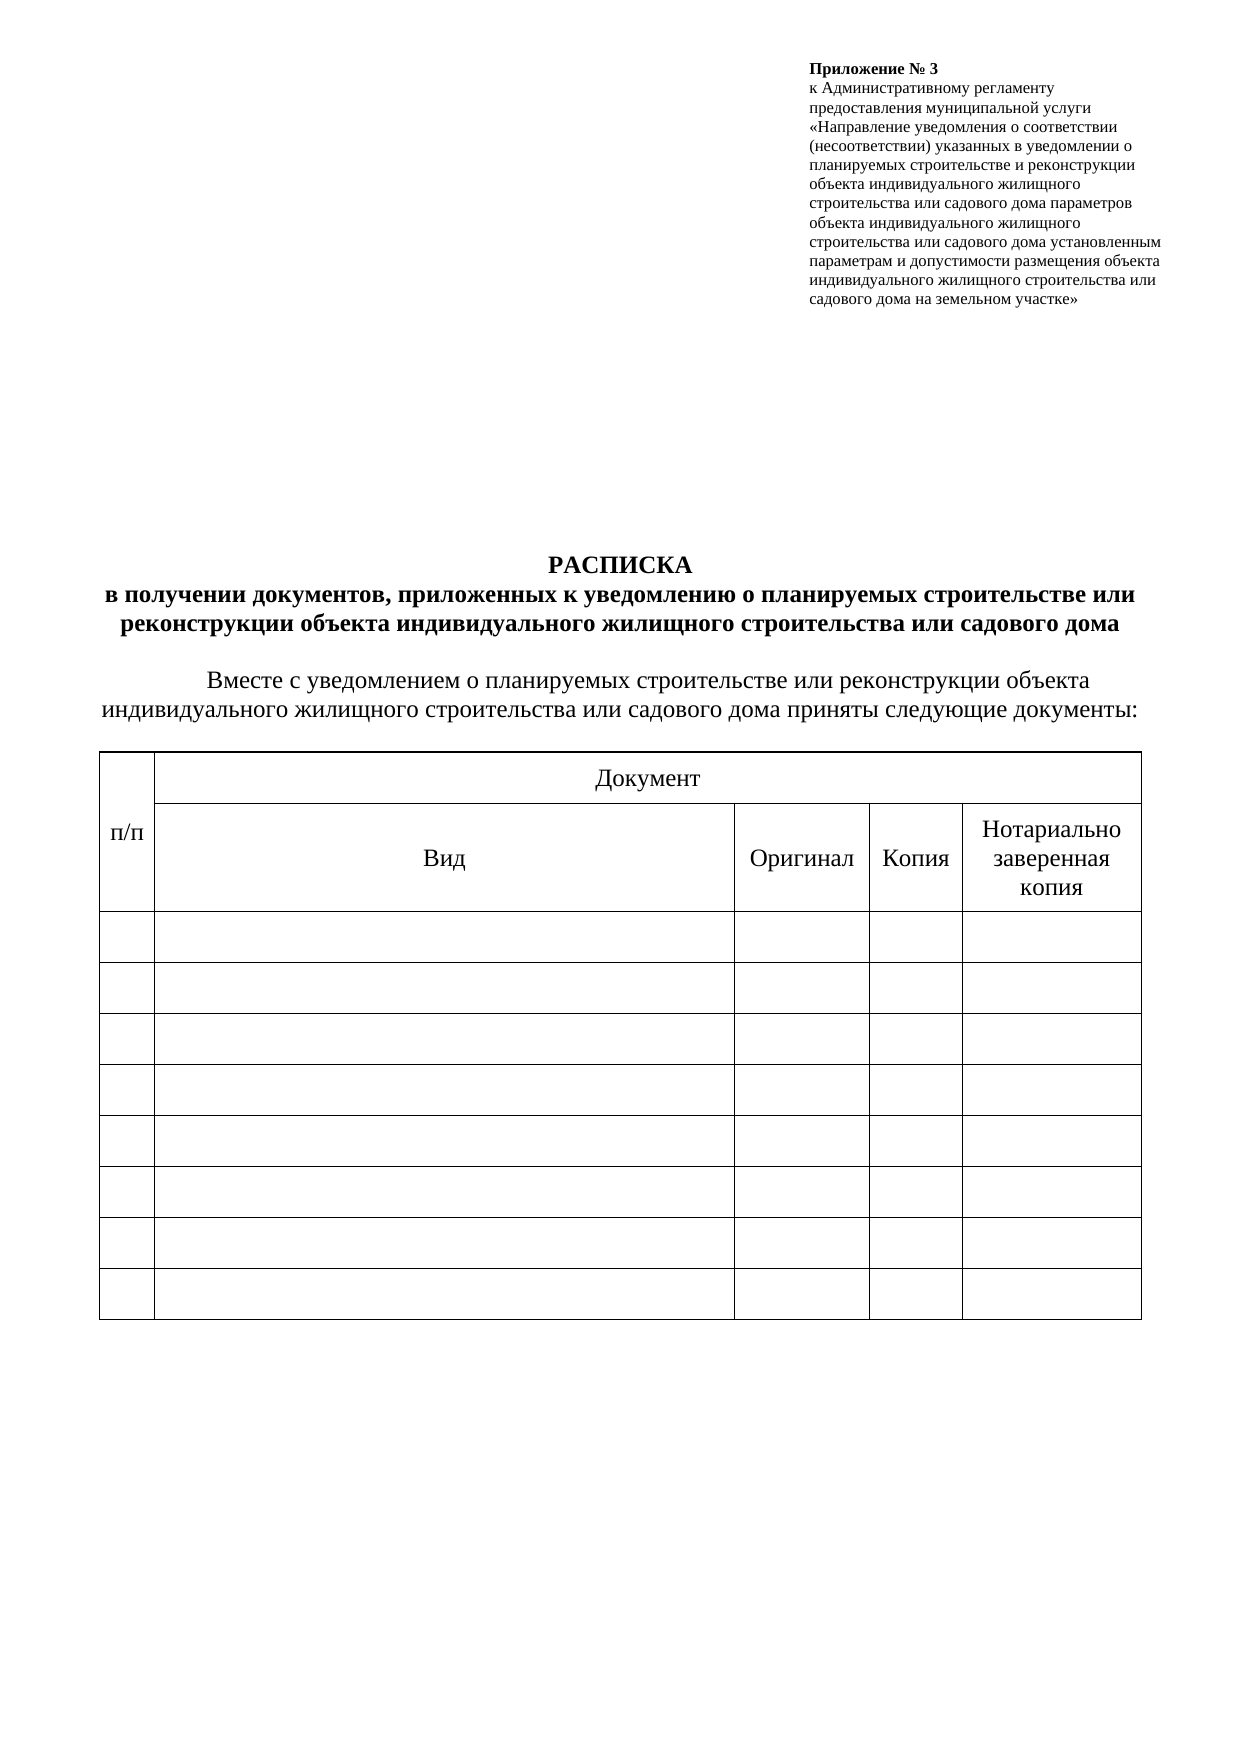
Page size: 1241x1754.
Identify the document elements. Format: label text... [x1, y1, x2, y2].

table_cell [735, 1116, 869, 1166]
table_cell [963, 1065, 1141, 1115]
text в получении документов, приложенных к уведомлению о планируемых строительстве или реконструкции объекта индивидуального жилищного строительства или садового дома [59, 579, 1181, 636]
table_cell [155, 1116, 734, 1166]
table_cell [735, 1014, 869, 1064]
table_cell [870, 912, 962, 962]
table_cell [870, 1116, 962, 1166]
table_cell [155, 1218, 734, 1268]
table_cell [963, 1116, 1141, 1166]
table_cell [963, 1218, 1141, 1268]
table_cell [100, 1218, 154, 1268]
table_cell [735, 1065, 869, 1115]
table_cell [155, 1167, 734, 1217]
table_cell [870, 1014, 962, 1064]
table_cell [735, 963, 869, 1013]
table_cell [963, 1014, 1141, 1064]
table_cell [100, 1014, 154, 1064]
table_cell [870, 1218, 962, 1268]
table_cell [963, 1167, 1141, 1217]
table_cell [100, 963, 154, 1013]
table_cell [735, 1167, 869, 1217]
table_cell [100, 912, 154, 962]
table_cell Нотариально заверенная копия [963, 804, 1141, 911]
table_header п/п [100, 753, 154, 911]
table_cell [870, 1269, 962, 1319]
text Вместе с уведомлением о планируемых строительстве или реконструкции объекта индивидуального жилищного строительства или садового дома приняты следующие документы: [59, 665, 1181, 723]
table_cell [155, 912, 734, 962]
table_cell Копия [870, 804, 962, 911]
table_cell [963, 963, 1141, 1013]
table_cell [155, 1065, 734, 1115]
table_cell [100, 1065, 154, 1115]
table_cell [870, 1167, 962, 1217]
table_cell [870, 963, 962, 1013]
text предоставления муниципальной услуги «Направление уведомления о соответствии (несоответствии) указанных в уведомлении о планируемых строительстве и реконструкции объекта индивидуального жилищного строительства или садового дома параметров объекта индивидуального жилищного строительства или садового дома установленным параметрам и допустимости размещения объекта индивидуального жилищного строительства или садового дома на земельном участке» [809, 97, 1181, 308]
table_cell [100, 1116, 154, 1166]
table_cell [735, 1218, 869, 1268]
table_cell [100, 1167, 154, 1217]
table_header Документ [155, 753, 1141, 802]
text РАСПИСКА [59, 550, 1181, 579]
text Приложение № 3 [809, 59, 1181, 78]
table_cell [870, 1065, 962, 1115]
table_cell [963, 912, 1141, 962]
table_cell Вид [155, 804, 734, 911]
table_cell Оригинал [735, 804, 869, 911]
table_cell [155, 1014, 734, 1064]
table_cell [735, 1269, 869, 1319]
table_cell [100, 1269, 154, 1319]
table_cell [735, 912, 869, 962]
table_cell [963, 1269, 1141, 1319]
table_cell [155, 1269, 734, 1319]
table_cell [155, 963, 734, 1013]
text к Административному регламенту [809, 78, 1181, 97]
